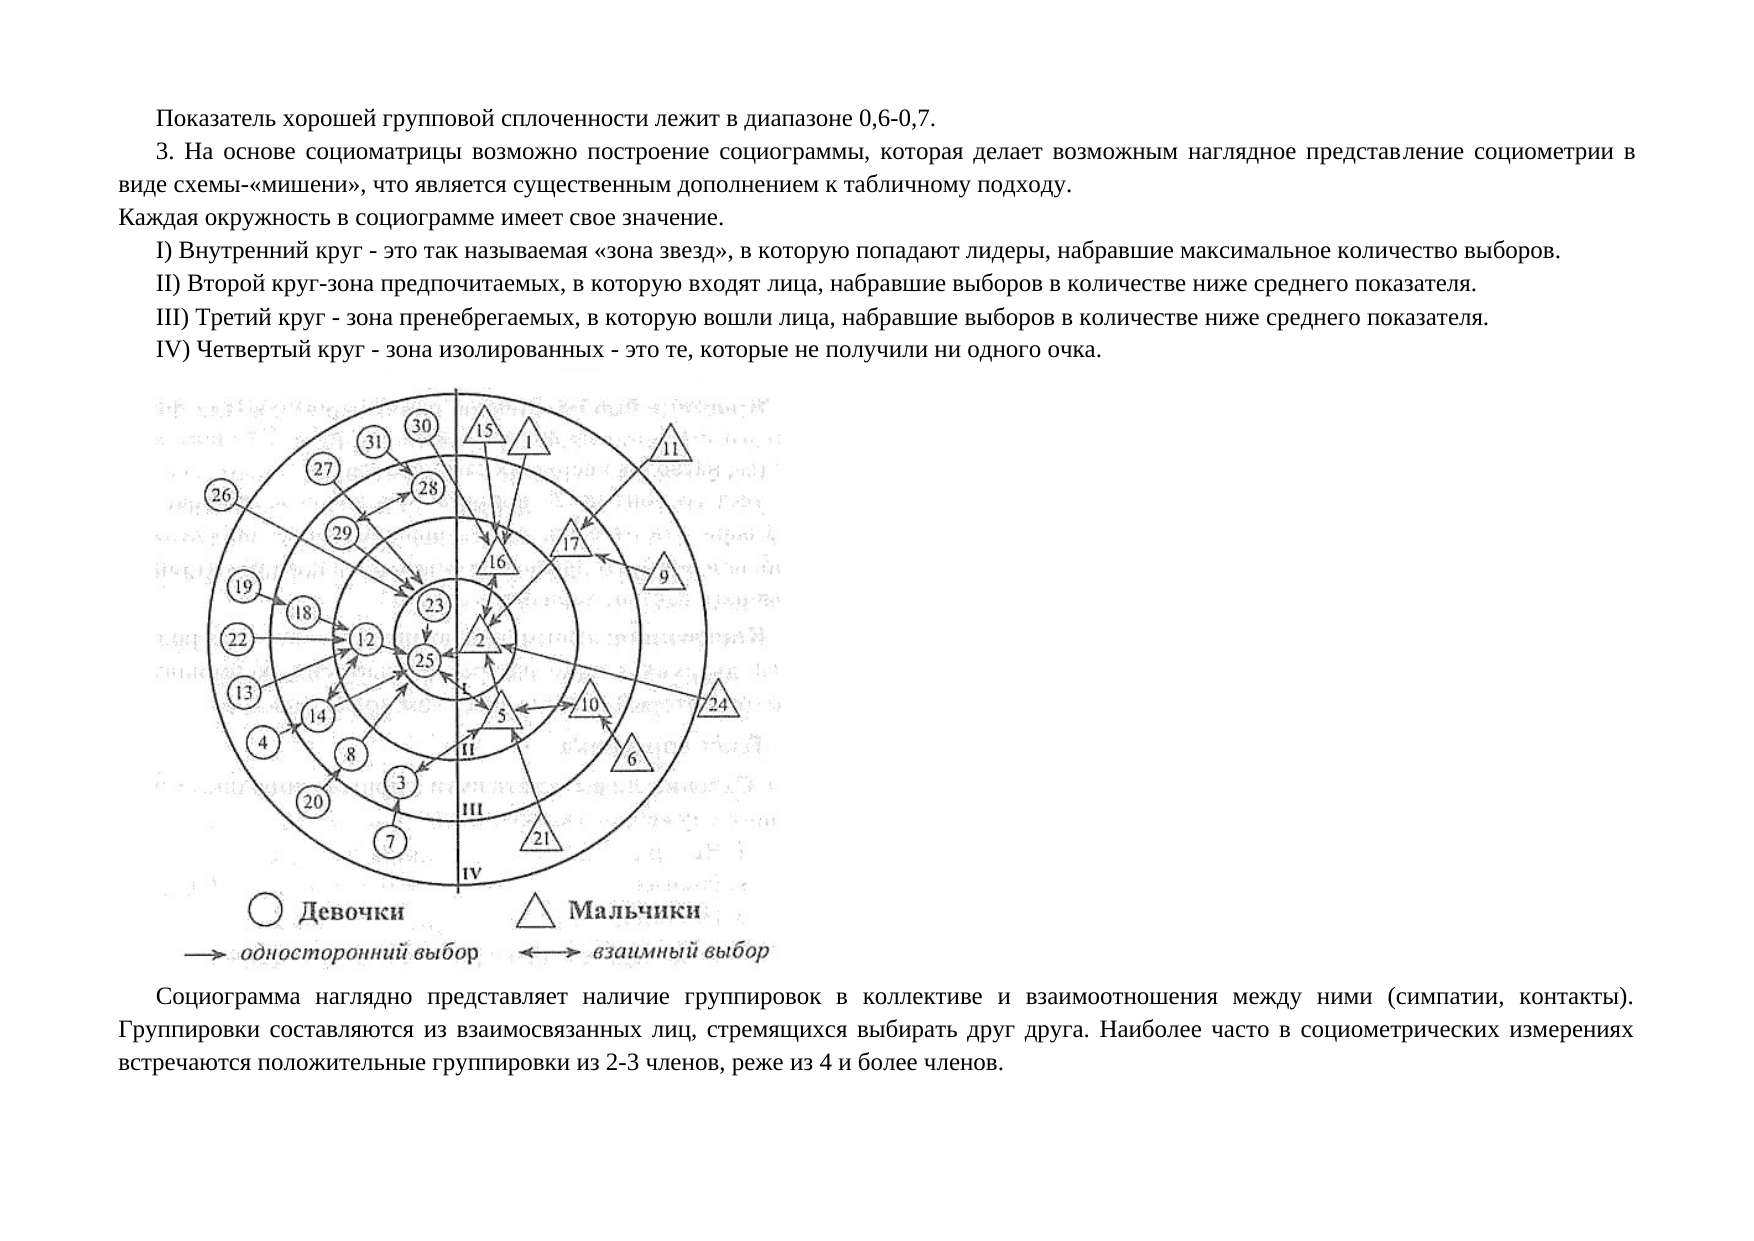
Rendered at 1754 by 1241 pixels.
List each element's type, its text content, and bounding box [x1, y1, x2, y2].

text II) Второй круг-зона предпочитаемых, в которую входят лица, набравшие выборов в количестве ниже среднего показателя. [118, 268, 1636, 297]
text I) Внутренний круг - это так называемая «зона звезд», в которую попадают лидеры, набравшие максимальное количество выборов. [118, 236, 1636, 264]
picture [155, 367, 781, 977]
text Каждая окружность в социограмме имеет свое значение. [118, 202, 1636, 231]
text 3. На основе социоматрицы возможно построение социограммы, которая делает возможным наглядное представление социометрии в виде схемы-«мишени», что является существенным дополнением к табличному подходу. [118, 136, 1636, 198]
text Показатель хорошей групповой сплоченности лежит в диапазоне 0,6-0,7. [118, 103, 1636, 132]
text Социограмма наглядно представляет наличие группировок в коллективе и взаимоотношения между ними (симпатии, контакты). Группировки составляются из взаимосвязанных лиц, стремящихся выбирать друг друга. Наиболее часто в социометрических измерениях встречаются положительные группировки из 2-3 членов, реже из 4 и более членов. [118, 981, 1636, 1076]
text IV) Четвертый круг - зона изолированных - это те, которые не получили ни одного очка. [118, 334, 1636, 363]
text III) Третий круг - зона пренебрегаемых, в которую вошли лица, набравшие выборов в количестве ниже среднего показателя. [118, 302, 1636, 330]
